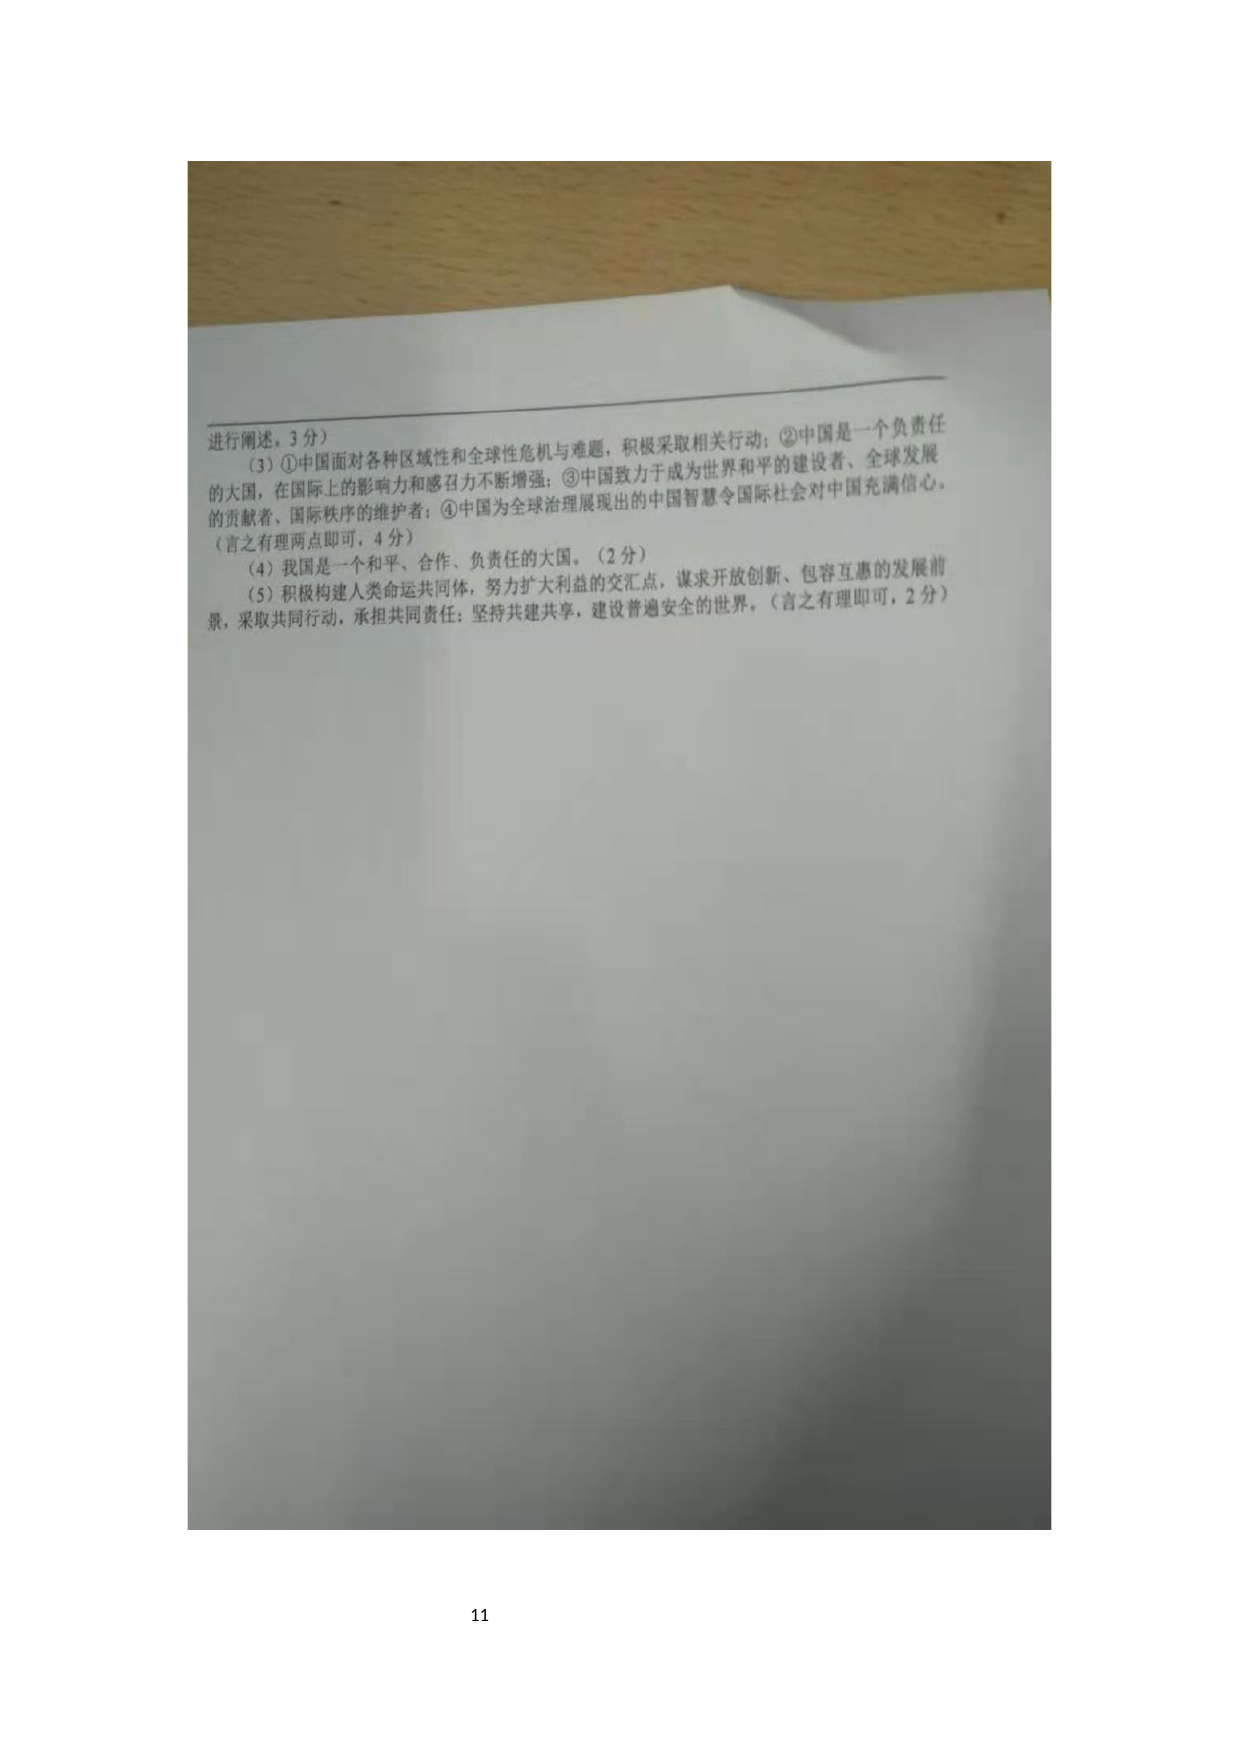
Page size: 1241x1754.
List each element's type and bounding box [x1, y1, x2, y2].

picture [187, 161, 1052, 1530]
